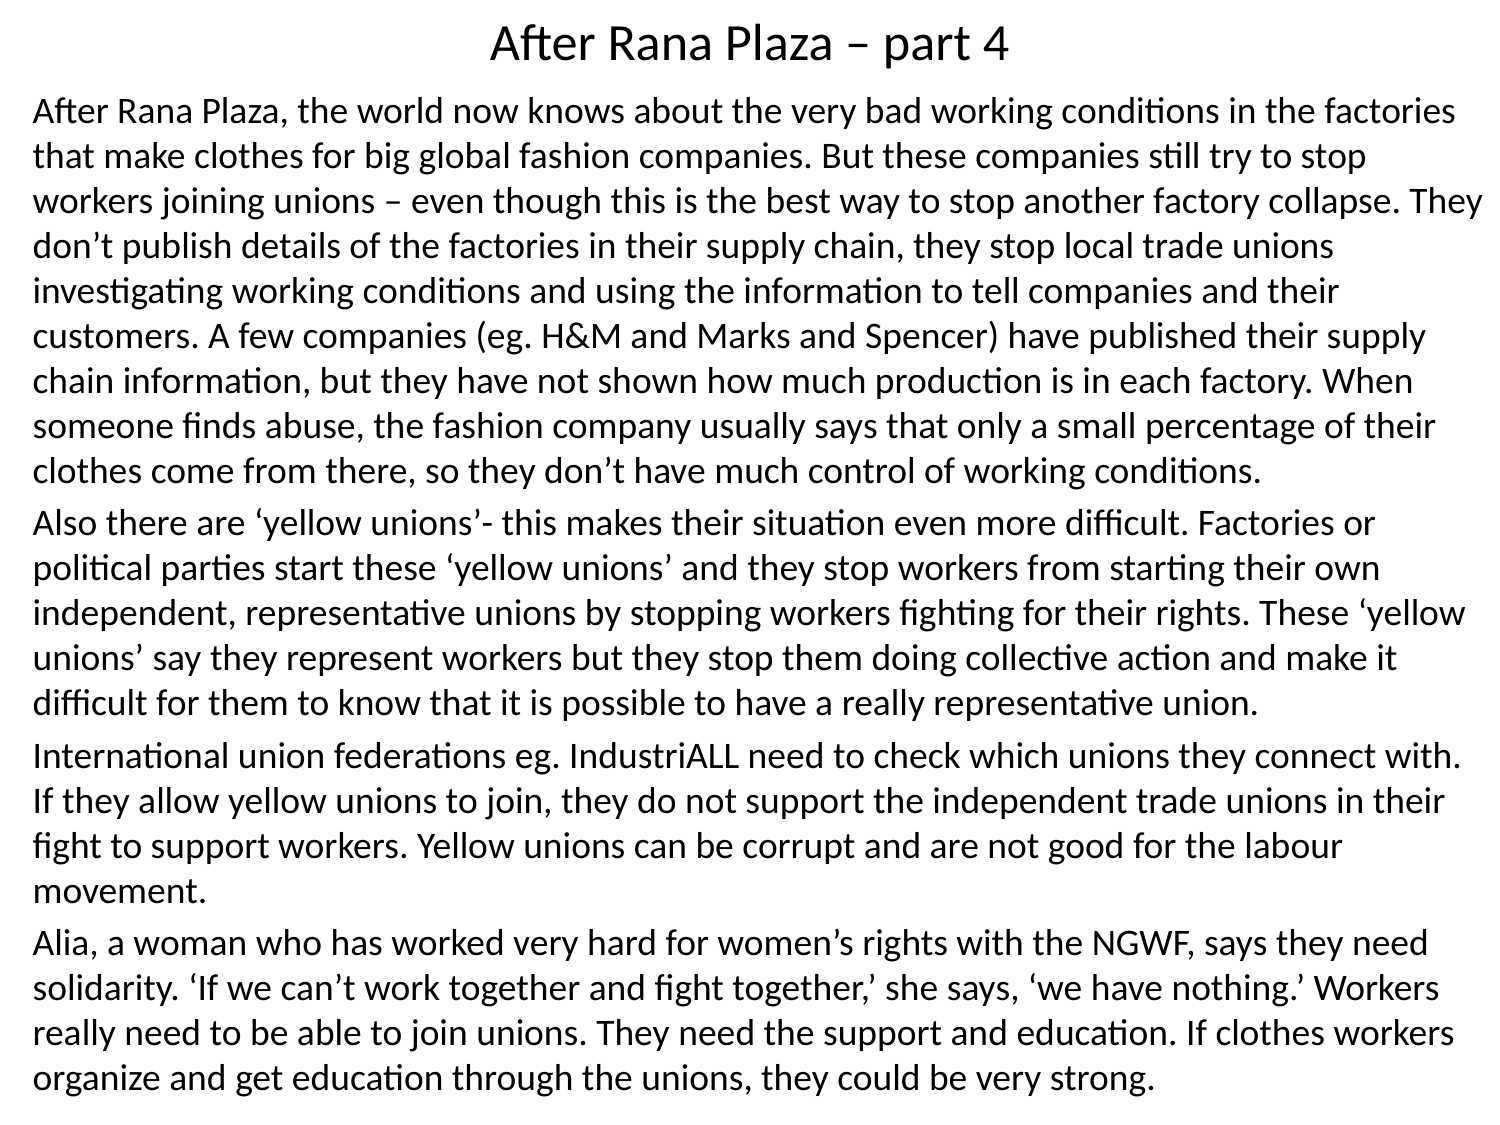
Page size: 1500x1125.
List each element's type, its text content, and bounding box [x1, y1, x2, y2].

title After Rana Plaza – part 4 [75, 0, 1425, 78]
list After Rana Plaza, the world now knows about the very bad working conditions in the factories that make clothes for big global fashion companies. But these companies still try to stop workers joining unions – even though this is the best way to stop another factory collapse. They don’t publish details of the factories in their supply chain, they stop local trade unions investigating working conditions and using the information to tell companies and their customers. A few companies (eg. H&M and Marks and Spencer) have published their supply chain information, but they have not shown how much production is in each factory. When someone finds abuse, the fashion company usually says that only a small percentage of their clothes come from there, so they don’t have much control of working conditions. Also there are ‘yellow unions’- this makes their situation even more difficult. Factories or political parties start these ‘yellow unions’ and they stop workers from starting their own independent, representative unions by stopping workers fighting for their rights. These ‘yellow unions’ say they represent workers but they stop them doing collective action and make it difficult for them to know that it is possible to have a really representative union. International union federations eg. IndustriALL need to check which unions they connect with. If they allow yellow unions to join, they do not support the independent trade unions in their fight to support workers. Yellow unions can be corrupt and are not good for the labour movement. Alia, a woman who has worked very hard for women’s rights with the NGWF, says they need solidarity. ‘If we can’t work together and fight together,’ she says, ‘we have nothing.’ Workers really need to be able to join unions. They need the support and education. If clothes workers organize and get education through the unions, they could be very strong. [17, 78, 1500, 1125]
